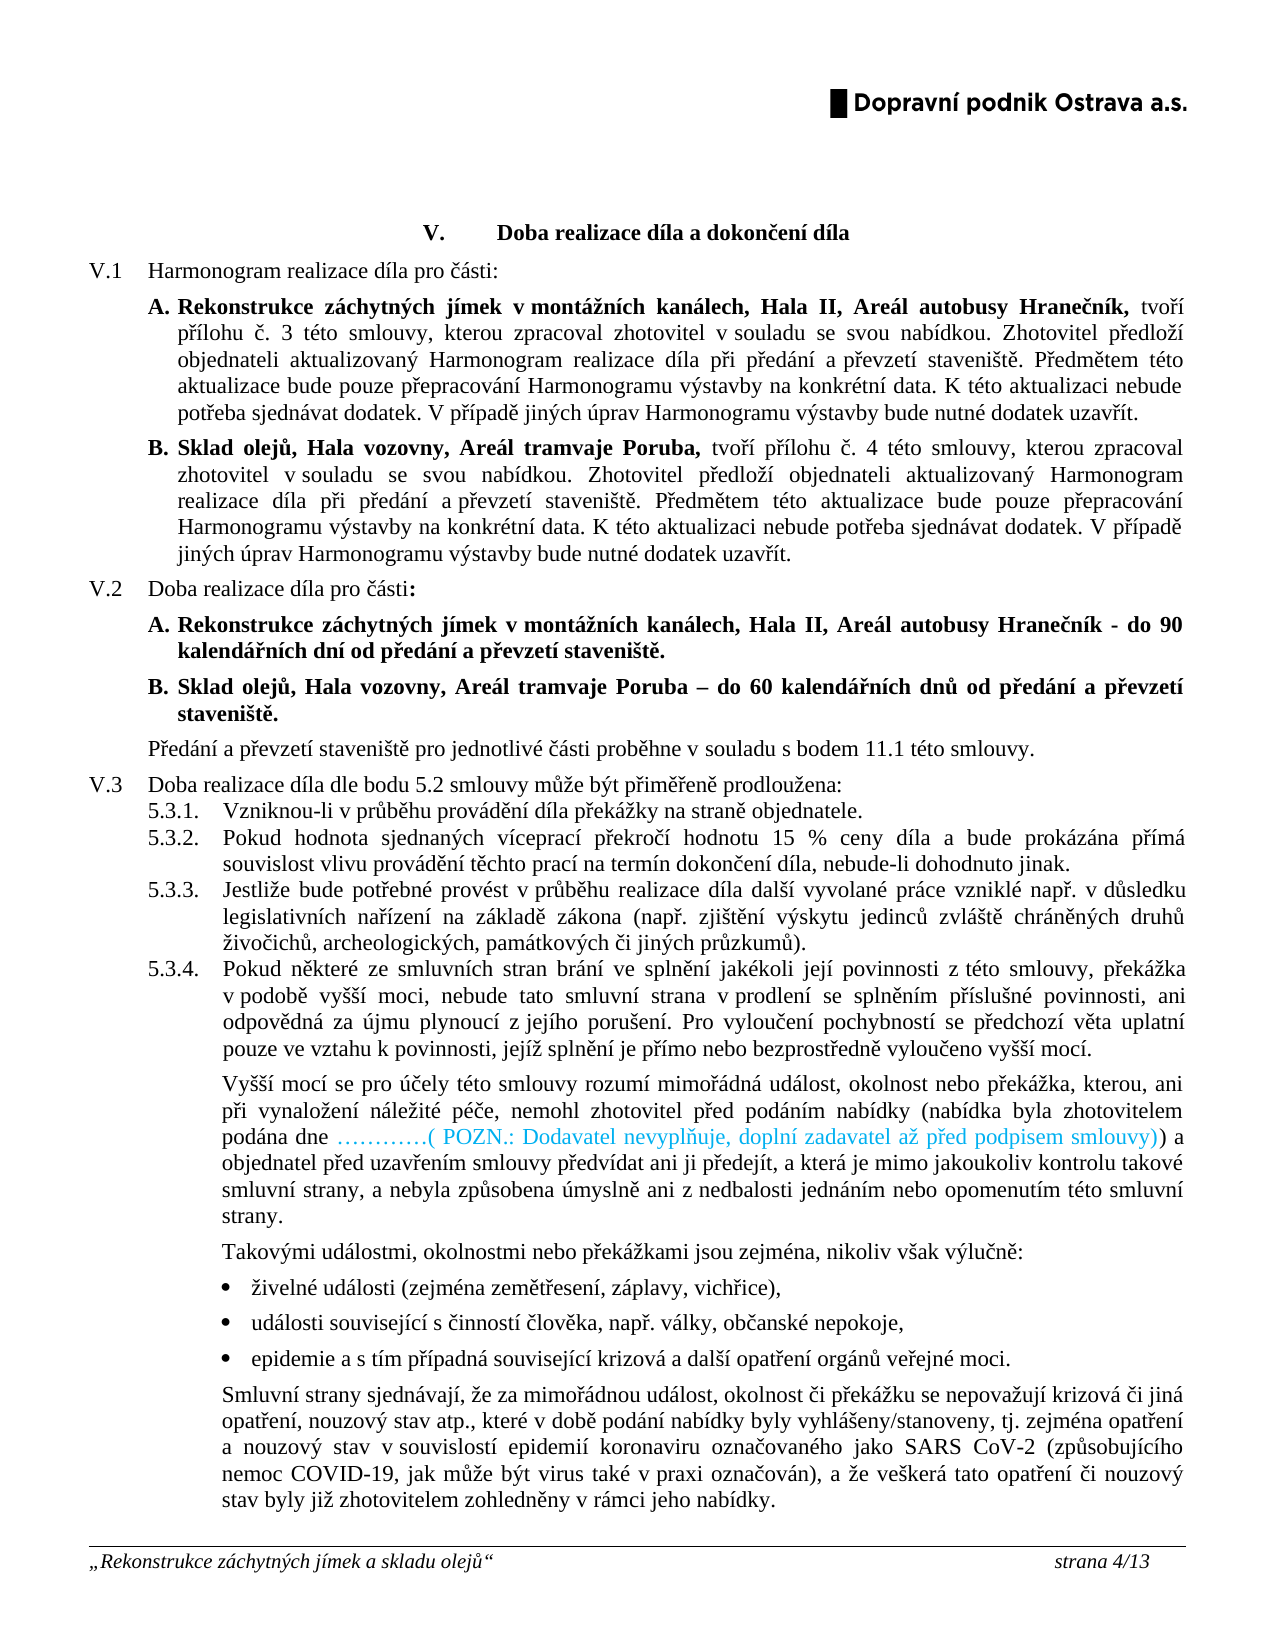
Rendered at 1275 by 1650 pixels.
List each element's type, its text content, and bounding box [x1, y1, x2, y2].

text Vyšší mocí se pro účely této smlouvy rozumí mimořádná událost, okolnost nebo překážka, kterou, ani při vynaložení náležité péče, nemohl zhotovitel před podáním nabídky (nabídka byla zhotovitelem podána dne …………( POZN.: Dodavatel nevyplňuje, doplní zadavatel až před podpisem smlouvy)) a objednatel před uzavřením smlouvy předvídat ani ji předejít, a která je mimo jakoukoliv kontrolu takové smluvní strany, a nebyla způsobena úmyslně ani z nedbalosti jednáním nebo opomenutím této smluvní strany. [222, 1070, 1184, 1228]
text Smluvní strany sjednávají, že za mimořádnou událost, okolnost či překážku se nepovažují krizová či jiná opatření, nouzový stav atp., které v době podání nabídky byly vyhlášeny/stanoveny, tj. zejména opatření a nouzový stav v souvislostí epidemií koronaviru označovaného jako SARS CoV-2 (způsobujícího nemoc COVID-19, jak může být virus také v praxi označován), a že veškerá tato opatření či nouzový stav byly již zhotovitelem zohledněny v rámci jeho nabídky. [222, 1381, 1184, 1512]
subtitle Doba realizace díla a dokončení díla [89, 218, 1184, 245]
list Doba realizace díla pro části: [89, 575, 1184, 602]
text Předání a převzetí staveniště pro jednotlivé části proběhne v souladu s bodem 11.1 této smlouvy. [148, 735, 1184, 762]
list živelné události (zejména zemětřesení, záplavy, vichřice), [222, 1273, 1184, 1300]
list Rekonstrukce záchytných jímek v montážních kanálech, Hala II, Areál autobusy Hranečník, tvoří přílohu č. 3 této smlouvy, kterou zpracoval zhotovitel v souladu se svou nabídkou. Zhotovitel předloží objednateli aktualizovaný Harmonogram realizace díla při předání a převzetí staveniště. Předmětem této aktualizace bude pouze přepracování Harmonogramu výstavby na konkrétní data. K této aktualizaci nebude potřeba sjednávat dodatek. V případě jiných úprav Harmonogramu výstavby bude nutné dodatek uzavřít. [148, 293, 1184, 425]
list události související s činností člověka, např. války, občanské nepokoje, [222, 1309, 1184, 1336]
list Doba realizace díla dle bodu 5.2 smlouvy může být přiměřeně prodloužena: [89, 771, 1184, 797]
list Sklad olejů, Hala vozovny, Areál tramvaje Poruba, tvoří přílohu č. 4 této smlouvy, kterou zpracoval zhotovitel v souladu se svou nabídkou. Zhotovitel předloží objednateli aktualizovaný Harmonogram realizace díla při předání a převzetí staveniště. Předmětem této aktualizace bude pouze přepracování Harmonogramu výstavby na konkrétní data. K této aktualizaci nebude potřeba sjednávat dodatek. V případě jiných úprav Harmonogramu výstavby bude nutné dodatek uzavřít. [148, 434, 1184, 566]
list Sklad olejů, Hala vozovny, Areál tramvaje Poruba – do 60 kalendářních dnů od předání a převzetí staveniště. [148, 673, 1184, 726]
text Takovými událostmi, okolnostmi nebo překážkami jsou zejména, nikoliv však výlučně: [222, 1238, 1184, 1264]
list Rekonstrukce záchytných jímek v montážních kanálech, Hala II, Areál autobusy Hranečník - do 90 kalendářních dní od předání a převzetí staveniště. [148, 611, 1184, 664]
list Jestliže bude potřebné provést v průběhu realizace díla další vyvolané práce vzniklé např. v důsledku legislativních nařízení na základě zákona (např. zjištění výskytu jedinců zvláště chráněných druhů živočichů, archeologických, památkových či jiných průzkumů). [148, 876, 1186, 956]
list Vzniknou-li v průběhu provádění díla překážky na straně objednatele. [148, 797, 1186, 824]
list Harmonogram realizace díla pro části: [89, 257, 1184, 284]
list Pokud hodnota sjednaných víceprací překročí hodnotu 15 % ceny díla a bude prokázána přímá souvislost vlivu provádění těchto prací na termín dokončení díla, nebude-li dohodnuto jinak. [148, 824, 1186, 876]
picture [830, 89, 1187, 118]
list epidemie a s tím případná související krizová a další opatření orgánů veřejné moci. [222, 1345, 1184, 1371]
list Pokud některé ze smluvních stran brání ve splnění jakékoli její povinnosti z této smlouvy, překážka v podobě vyšší moci, nebude tato smluvní strana v prodlení se splněním příslušné povinnosti, ani odpovědná za újmu plynoucí z jejího porušení. Pro vyloučení pochybností se předchozí věta uplatní pouze ve vztahu k povinnosti, jejíž splnění je přímo nebo bezprostředně vyloučeno vyšší mocí. [148, 956, 1186, 1061]
